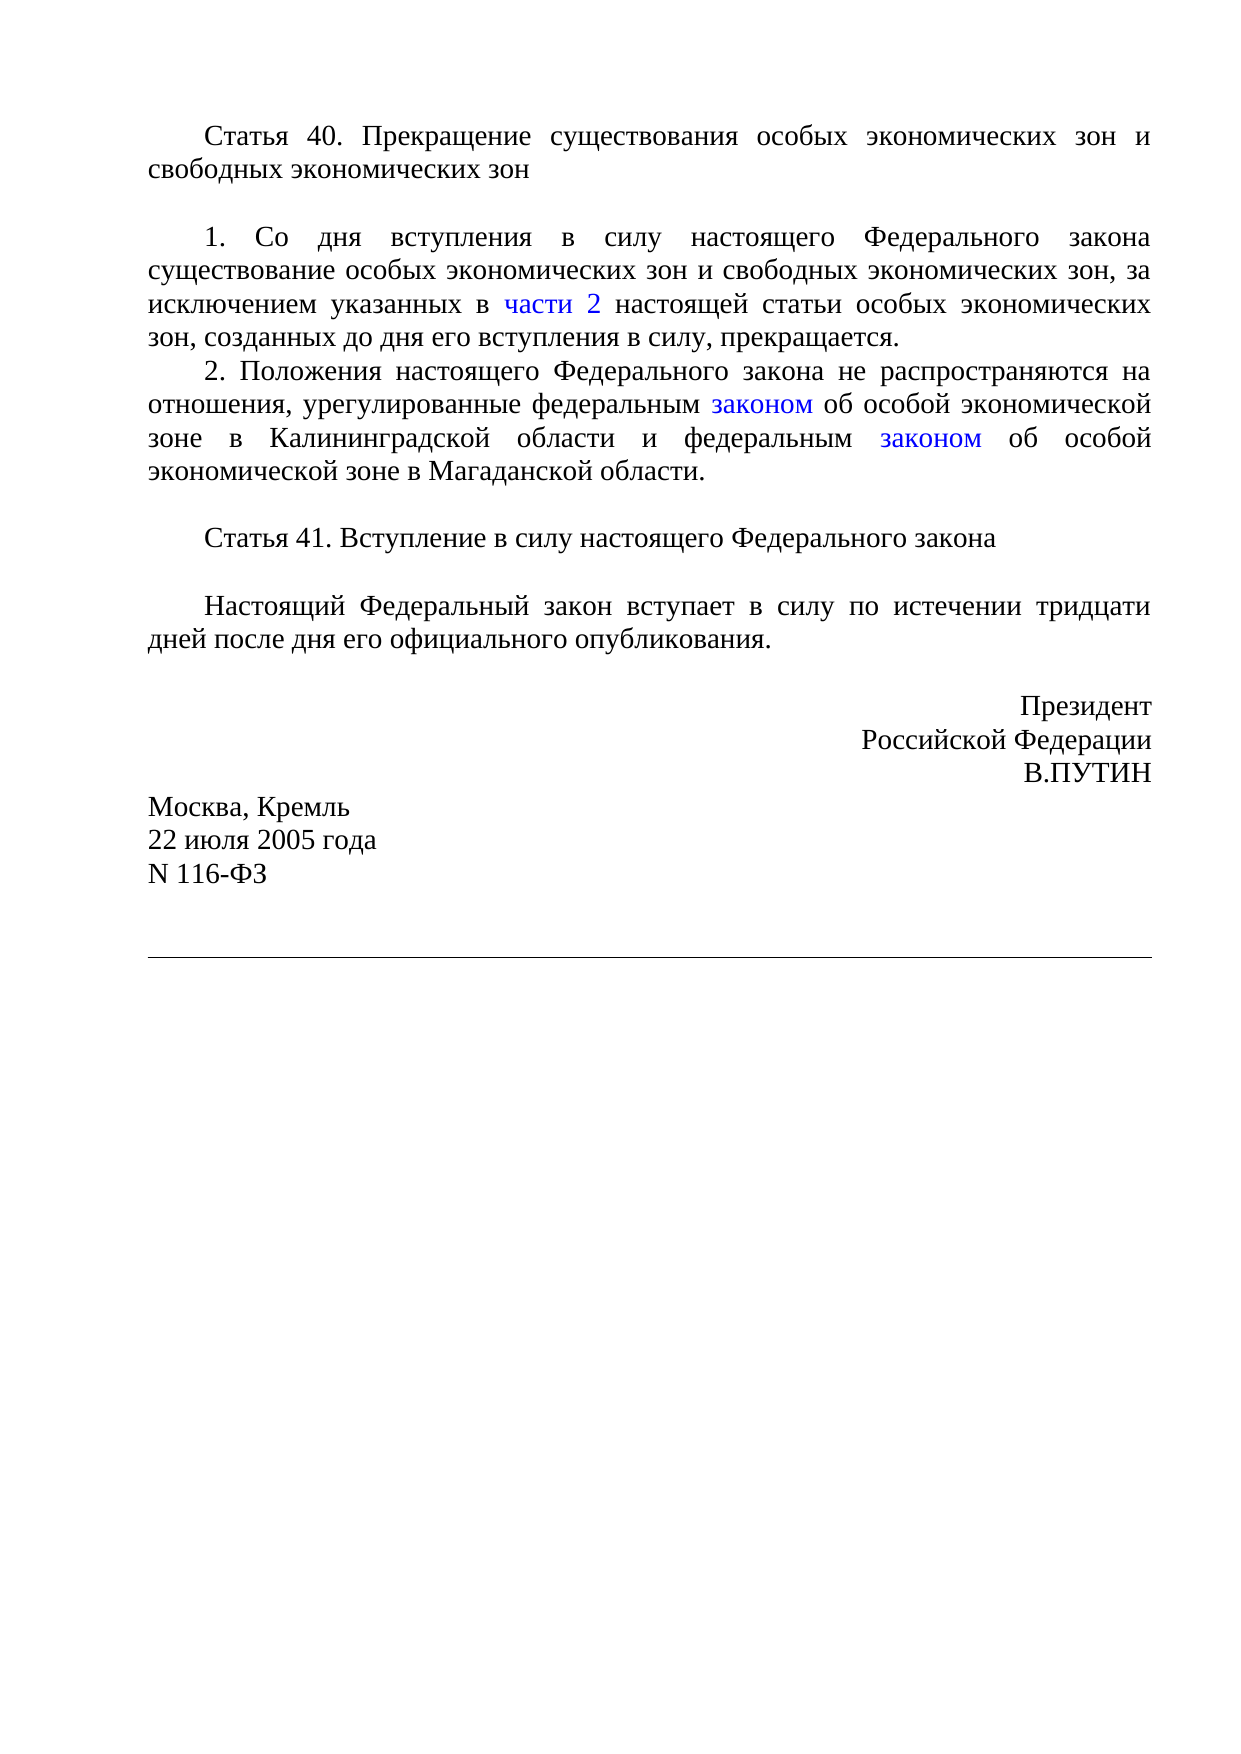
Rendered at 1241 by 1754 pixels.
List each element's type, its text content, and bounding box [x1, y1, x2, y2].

text В.ПУТИН [148, 755, 1152, 789]
text Настоящий Федеральный закон вступает в силу по истечении тридцати дней после дня его официального опубликования. [148, 588, 1152, 655]
text N 116-ФЗ [148, 856, 1152, 889]
text 22 июля 2005 года [148, 822, 1152, 856]
text 1. Со дня вступления в силу настоящего Федерального закона существование особых экономических зон и свободных экономических зон, за исключением указанных в части 2 настоящей статьи особых экономических зон, созданных до дня его вступления в силу, прекращается. [148, 219, 1152, 353]
text Статья 41. Вступление в силу настоящего Федерального закона [148, 521, 1152, 554]
text Статья 40. Прекращение существования особых экономических зон и свободных экономических зон [148, 118, 1152, 185]
text 2. Положения настоящего Федерального закона не распространяются на отношения, урегулированные федеральным законом об особой экономической зоне в Калининградской области и федеральным законом об особой экономической зоне в Магаданской области. [148, 353, 1152, 487]
text Российской Федерации [148, 722, 1152, 755]
text Президент [148, 688, 1152, 722]
text Москва, Кремль [148, 789, 1152, 822]
